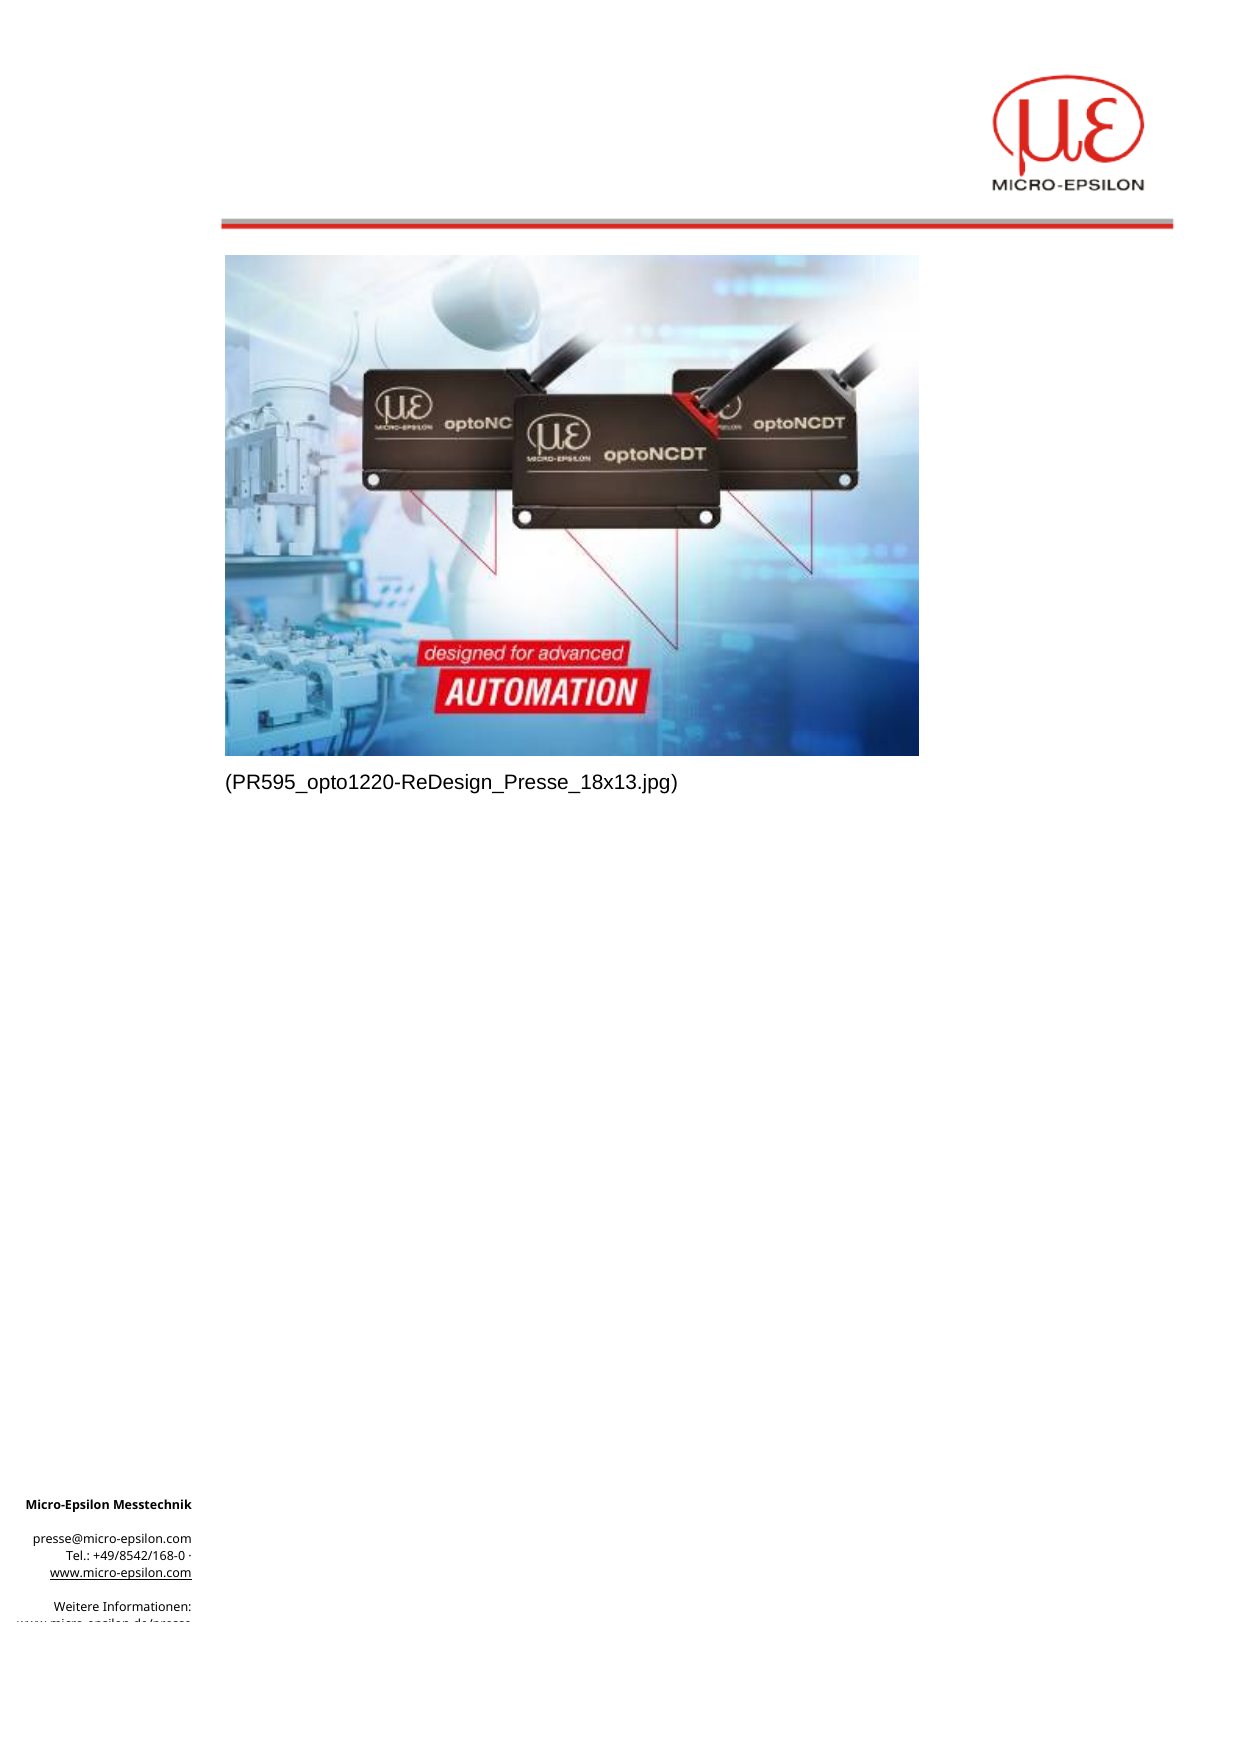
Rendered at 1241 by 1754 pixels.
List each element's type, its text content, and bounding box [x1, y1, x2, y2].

text (PR595_opto1220-ReDesign_Presse_18x13.jpg) [225, 770, 919, 794]
picture [225, 255, 919, 756]
